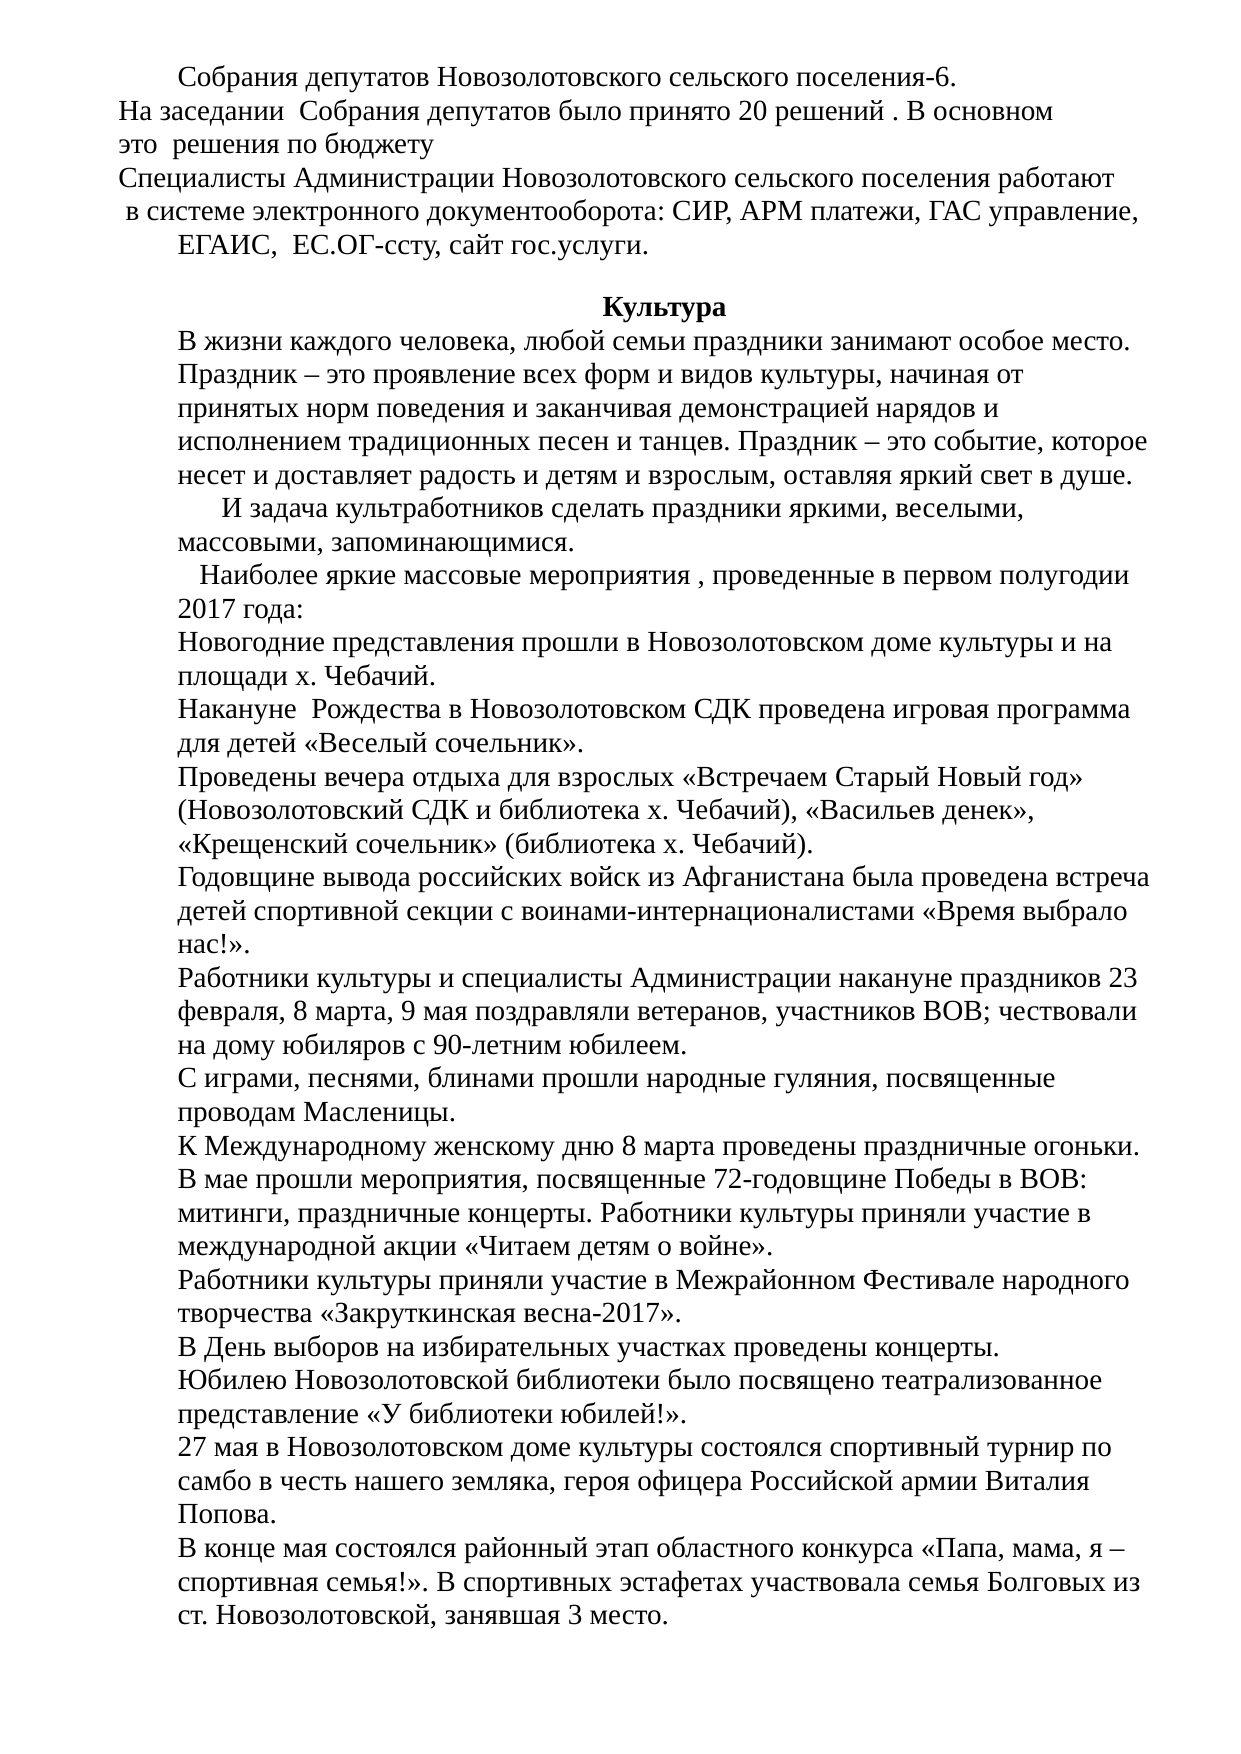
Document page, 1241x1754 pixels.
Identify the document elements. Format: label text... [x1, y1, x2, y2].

text В жизни каждого человека, любой семьи праздники занимают особое место. Праздник – это проявление всех форм и видов культуры, начиная от принятых норм поведения и заканчивая демонстрацией нарядов и исполнением традиционных песен и танцев. Праздник – это событие, которое несет и доставляет радость и детям и взрослым, оставляя яркий свет в душе. [177, 323, 1152, 490]
text Юбилею Новозолотовской библиотеки было посвящено театрализованное представление «У библиотеки юбилей!». [177, 1362, 1152, 1429]
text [118, 59, 1152, 93]
text это решения по бюджету [118, 126, 1152, 160]
text Работники культуры приняли участие в Межрайонном Фестивале народного творчества «Закруткинская весна-2017». [177, 1262, 1152, 1329]
text Годовщине вывода российских войск из Афганистана была проведена встреча детей спортивной секции с воинами-интернационалистами «Время выбрало нас!». [177, 859, 1152, 960]
text В мае прошли мероприятия, посвященные 72-годовщине Победы в ВОВ: митинги, праздничные концерты. Работники культуры приняли участие в международной акции «Читаем детям о войне». [177, 1161, 1152, 1262]
text К Международному женскому дню 8 марта проведены праздничные огоньки. [177, 1128, 1152, 1161]
text в системе электронного документооборота: СИР, АРМ платежи, ГАС управление, ЕГАИС, ЕС.ОГ-ссту, сайт гос.услуги. [118, 193, 1152, 260]
text Накануне Рождества в Новозолотовском СДК проведена игровая программа для детей «Веселый сочельник». [177, 692, 1152, 759]
text Работники культуры и специалисты Администрации накануне праздников 23 февраля, 8 марта, 9 мая поздравляли ветеранов, участников ВОВ; чествовали на дому юбиляров с 90-летним юбилеем. [177, 960, 1152, 1061]
text Специалисты Администрации Новозолотовского сельского поселения работают [118, 160, 1152, 193]
text С играми, песнями, блинами прошли народные гуляния, посвященные проводам Масленицы. [177, 1061, 1152, 1128]
text В День выборов на избирательных участках проведены концерты. [177, 1329, 1152, 1362]
text Проведены вечера отдыха для взрослых «Встречаем Старый Новый год» (Новозолотовский СДК и библиотека х. Чебачий), «Васильев денек», «Крещенский сочельник» (библиотека х. Чебачий). [177, 759, 1152, 859]
text На заседании Собрания депутатов было принято 20 решений . В основном [118, 93, 1152, 126]
text Новогодние представления прошли в Новозолотовском доме культуры и на площади х. Чебачий. [177, 624, 1152, 692]
text И задача культработников сделать праздники яркими, веселыми, массовыми, запоминающимися. [177, 490, 1152, 557]
text Наиболее яркие массовые мероприятия , проведенные в первом полугодии 2017 года: [177, 557, 1152, 624]
text Культура [177, 289, 1152, 323]
text В конце мая состоялся районный этап областного конкурса «Папа, мама, я – спортивная семья!». В спортивных эстафетах участвовала семья Болговых из ст. Новозолотовской, занявшая 3 место. [177, 1530, 1152, 1631]
text 27 мая в Новозолотовском доме культуры состоялся спортивный турнир по самбо в честь нашего земляка, героя офицера Российской армии Виталия Попова. [177, 1429, 1152, 1530]
